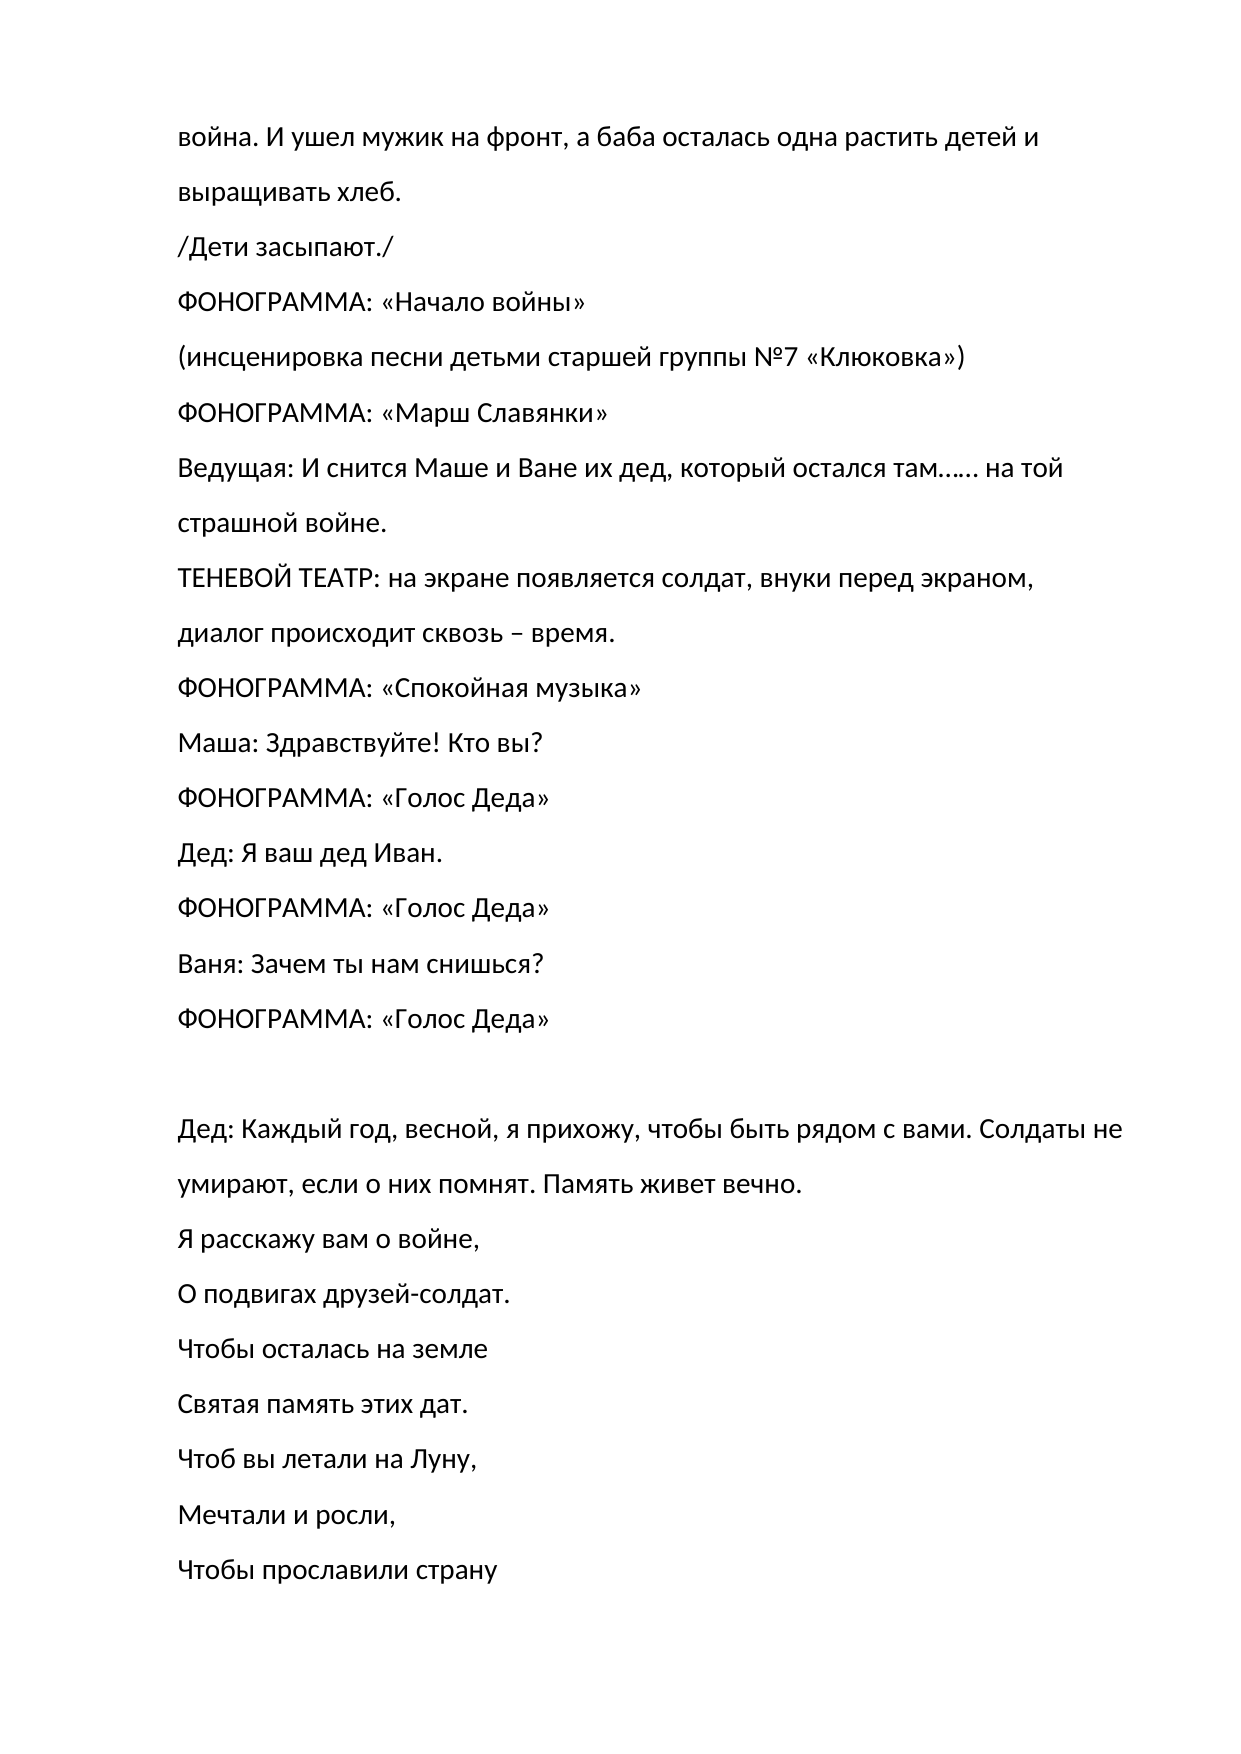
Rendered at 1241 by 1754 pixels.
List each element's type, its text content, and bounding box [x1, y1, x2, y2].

text Чтобы осталась на земле [177, 1330, 1152, 1366]
text Ведущая: И снится Маше и Ване их дед, который остался там…… на той [177, 449, 1152, 484]
text диалог происходит сквозь – время. [177, 614, 1152, 650]
text ФОНОГРАММА: «Марш Славянки» [177, 394, 1152, 429]
text Чтобы прославили страну [177, 1551, 1152, 1586]
text ФОНОГРАММА: «Голос Деда» [177, 889, 1152, 925]
text ФОНОГРАММА: «Спокойная музыка» [177, 669, 1152, 705]
text /Дети засыпают./ [177, 228, 1152, 264]
text ФОНОГРАММА: «Начало войны» [177, 283, 1152, 319]
text Ваня: Зачем ты нам снишься? [177, 945, 1152, 980]
text Дед: Каждый год, весной, я прихожу, чтобы быть рядом с вами. Солдаты не [177, 1110, 1152, 1146]
text (инсценировка песни детьми старшей группы №7 «Клюковка») [177, 338, 1152, 374]
text Мечтали и росли, [177, 1496, 1152, 1531]
text Чтоб вы летали на Луну, [177, 1441, 1152, 1476]
text Маша: Здравствуйте! Кто вы? [177, 724, 1152, 760]
text война. И ушел мужик на фронт, а баба осталась одна растить детей и [177, 118, 1152, 154]
text выращивать хлеб. [177, 173, 1152, 209]
text Дед: Я ваш дед Иван. [177, 834, 1152, 870]
text умирают, если о них помнят. Память живет вечно. [177, 1165, 1152, 1201]
text ФОНОГРАММА: «Голос Деда» [177, 1000, 1152, 1035]
text Я расскажу вам о войне, [177, 1220, 1152, 1256]
text страшной войне. [177, 504, 1152, 539]
text ФОНОГРАММА: «Голос Деда» [177, 779, 1152, 815]
text О подвигах друзей-солдат. [177, 1275, 1152, 1311]
text ТЕНЕВОЙ ТЕАТР: на экране появляется солдат, внуки перед экраном, [177, 559, 1152, 594]
text Святая память этих дат. [177, 1386, 1152, 1421]
